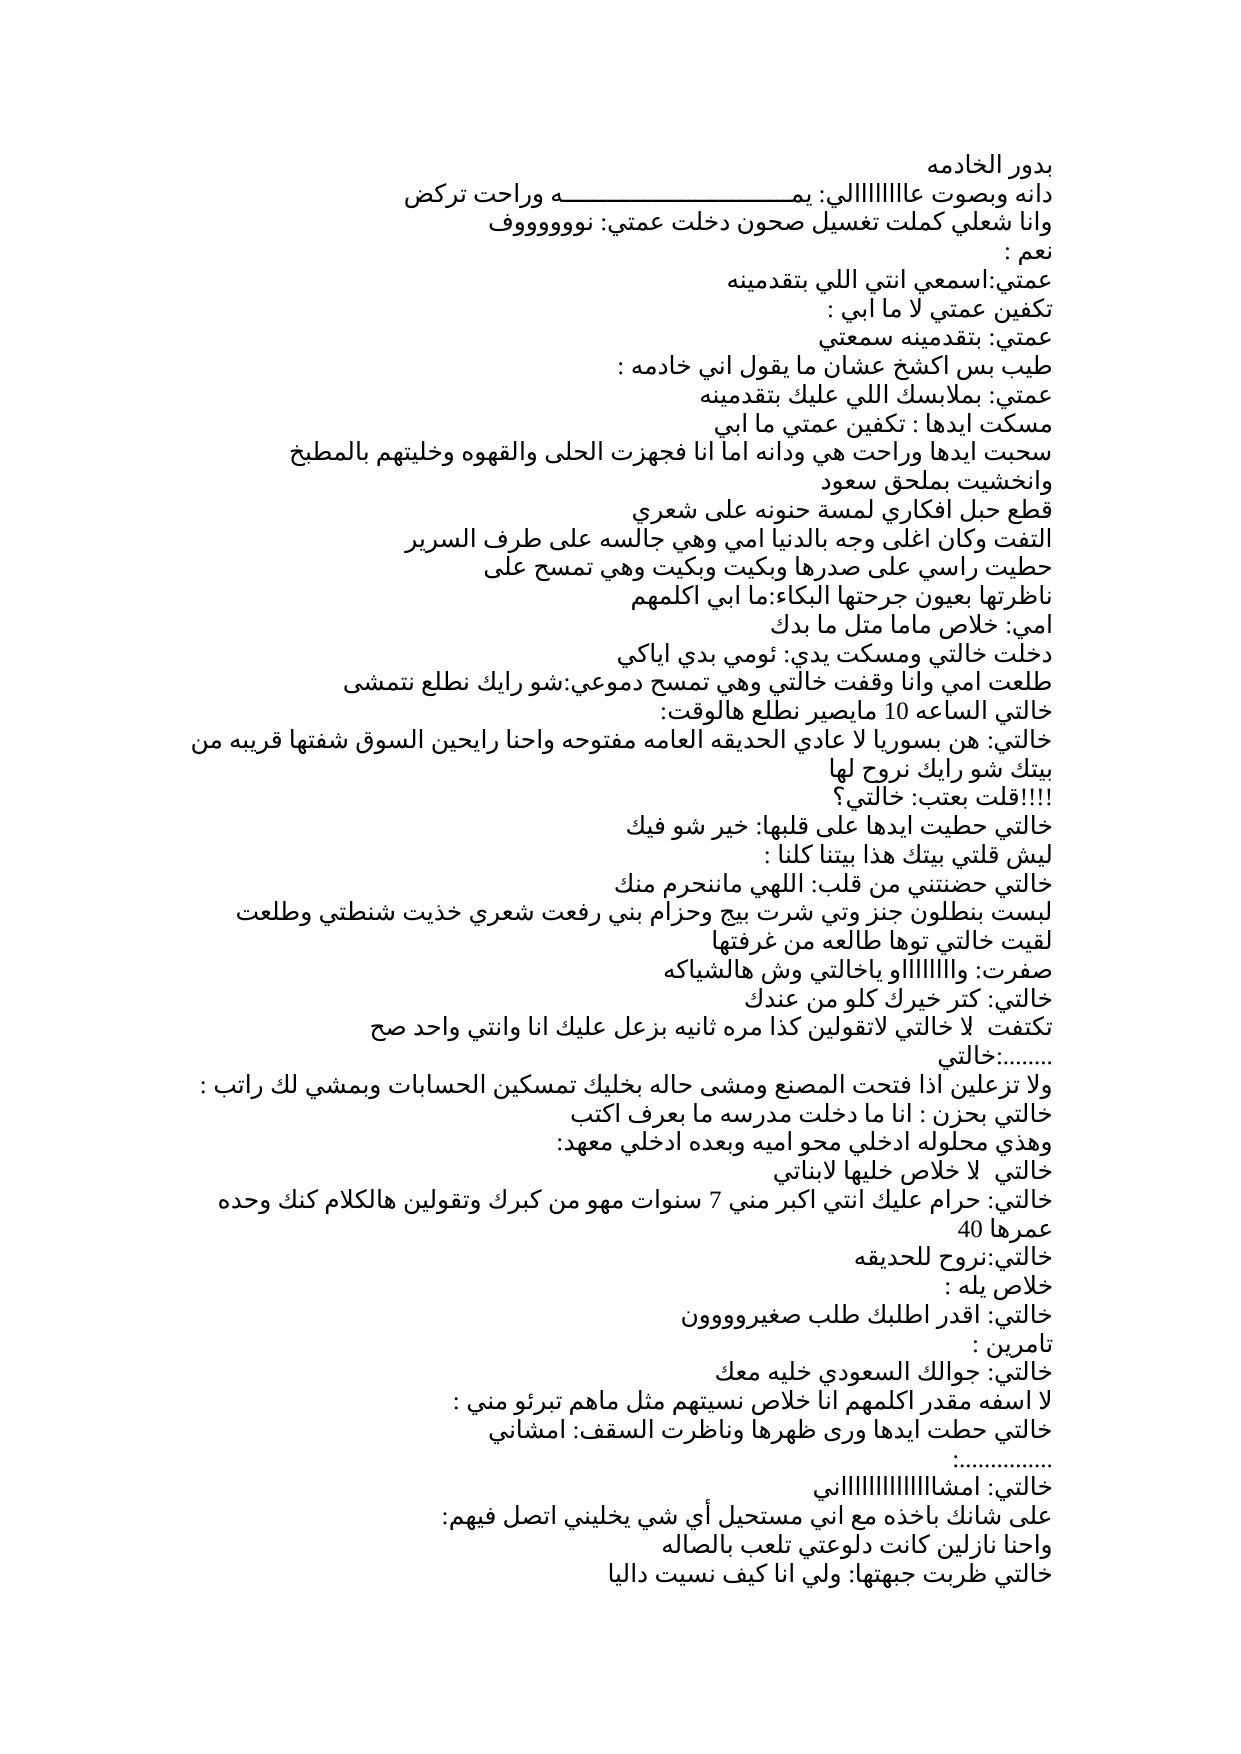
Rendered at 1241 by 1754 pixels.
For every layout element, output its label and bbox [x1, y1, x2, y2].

text [187, 150, 1053, 1587]
